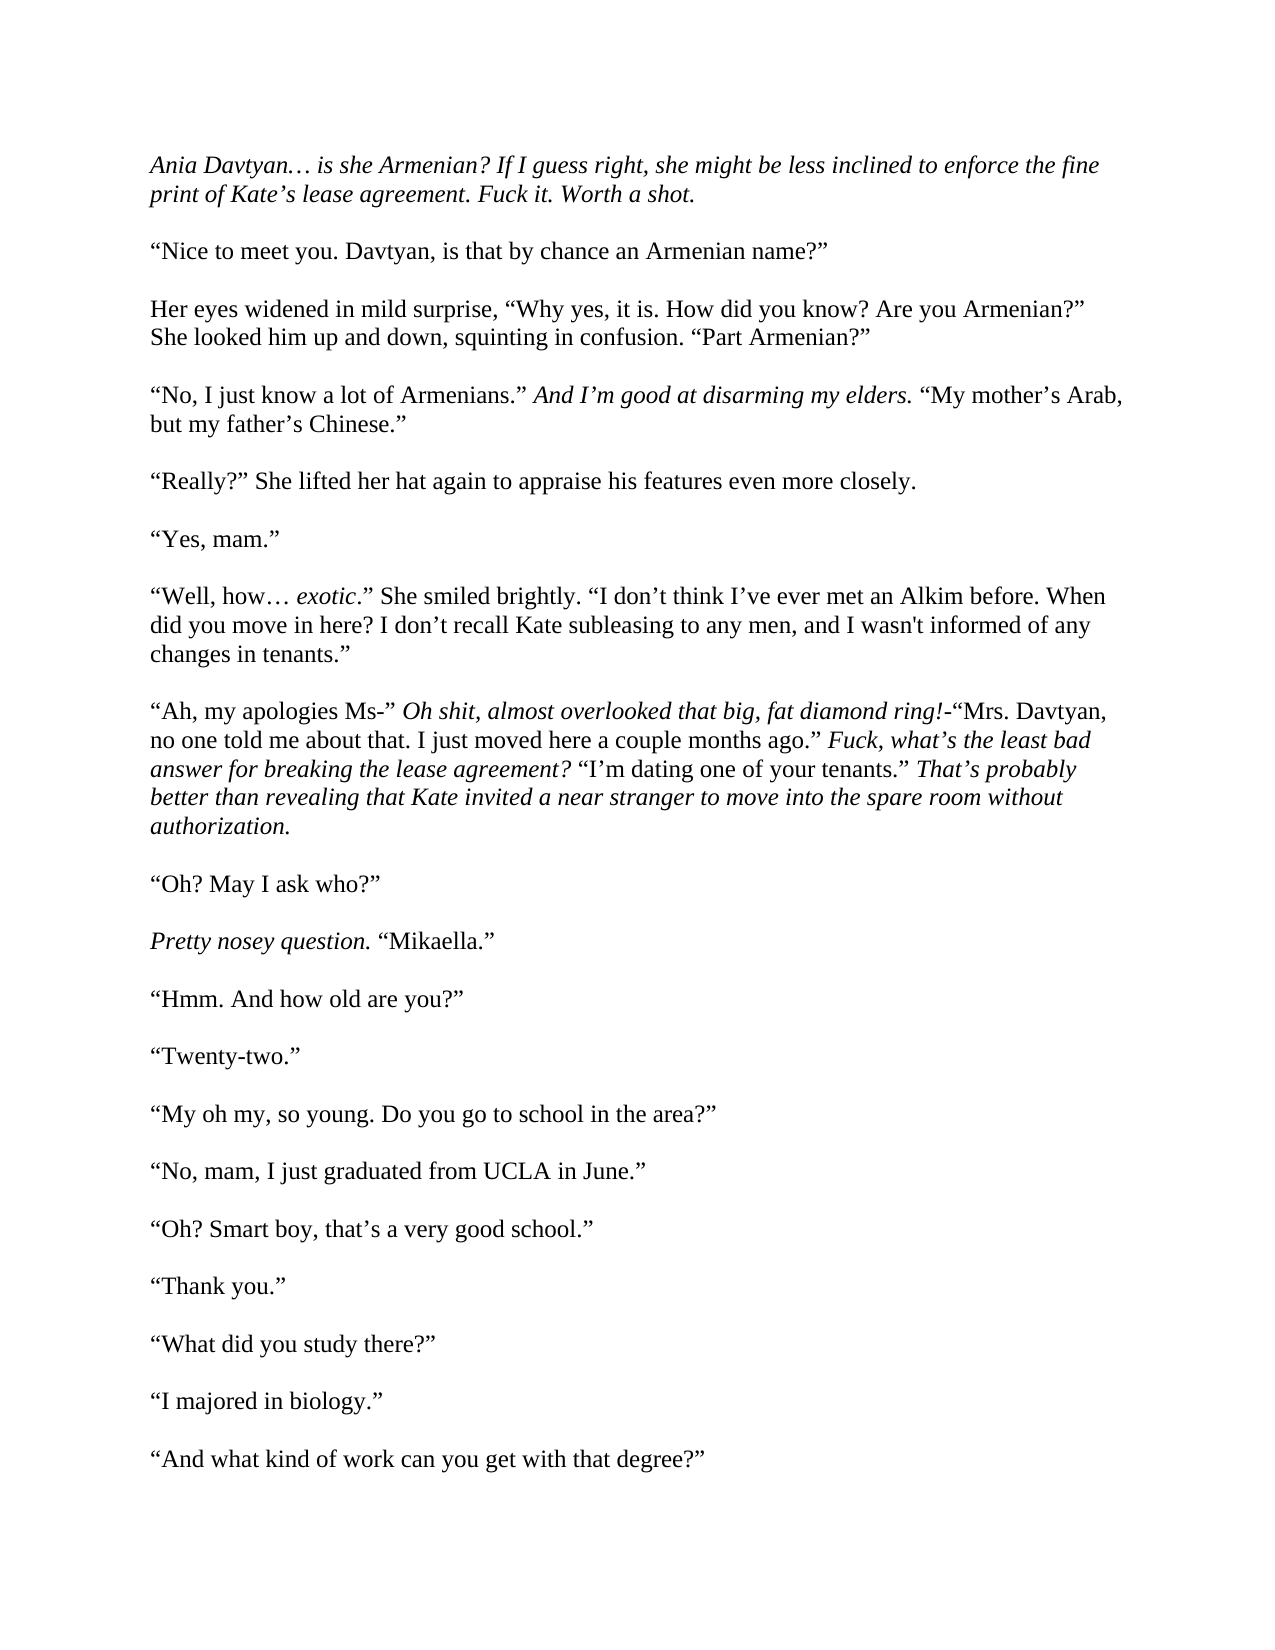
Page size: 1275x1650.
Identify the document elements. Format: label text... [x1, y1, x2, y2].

text “What did you study there?” [150, 1329, 1125, 1357]
text “No, mam, I just graduated from UCLA in June.” [150, 1156, 1125, 1185]
text “Thank you.” [150, 1271, 1125, 1300]
text “I majored in biology.” [150, 1386, 1125, 1415]
text “No, I just know a lot of Armenians.” And I’m good at disarming my elders. “My mother’s Arab, but my father’s Chinese.” [150, 380, 1125, 437]
text “Twenty-two.” [150, 1041, 1125, 1070]
text “Well, how… exotic.” She smiled brightly. “I don’t think I’ve ever met an Alkim before. When did you move in here? I don’t recall Kate subleasing to any men, and I wasn't informed of any changes in tenants.” [150, 581, 1125, 667]
text “Hmm. And how old are you?” [150, 984, 1125, 1012]
text “Nice to meet you. Davtyan, is that by chance an Armenian name?” [150, 236, 1125, 265]
text Ania Davtyan… is she Armenian? If I guess right, she might be less inclined to enforce the fine print of Kate’s lease agreement. Fuck it. Worth a shot. [150, 150, 1125, 207]
text “Ah, my apologies Ms-” Oh shit, almost overlooked that big, fat diamond ring!-“Mrs. Davtyan, no one told me about that. I just moved here a couple months ago.” Fuck, what’s the least bad answer for breaking the lease agreement? “I’m dating one of your tenants.” That’s probably better than revealing that Kate invited a near stranger to move into the spare room without authorization. [150, 696, 1125, 840]
text “Yes, mam.” [150, 524, 1125, 552]
text Pretty nosey question. “Mikaella.” [150, 926, 1125, 955]
text “Really?” She lifted her hat again to appraise his features even more closely. [150, 466, 1125, 495]
text Her eyes widened in mild surprise, “Why yes, it is. How did you know? Are you Armenian?” She looked him up and down, squinting in confusion. “Part Armenian?” [150, 294, 1125, 351]
text “And what kind of work can you get with that degree?” [150, 1444, 1125, 1472]
text “Oh? May I ask who?” [150, 869, 1125, 897]
text “My oh my, so young. Do you go to school in the area?” [150, 1099, 1125, 1127]
text “Oh? Smart boy, that’s a very good school.” [150, 1214, 1125, 1242]
